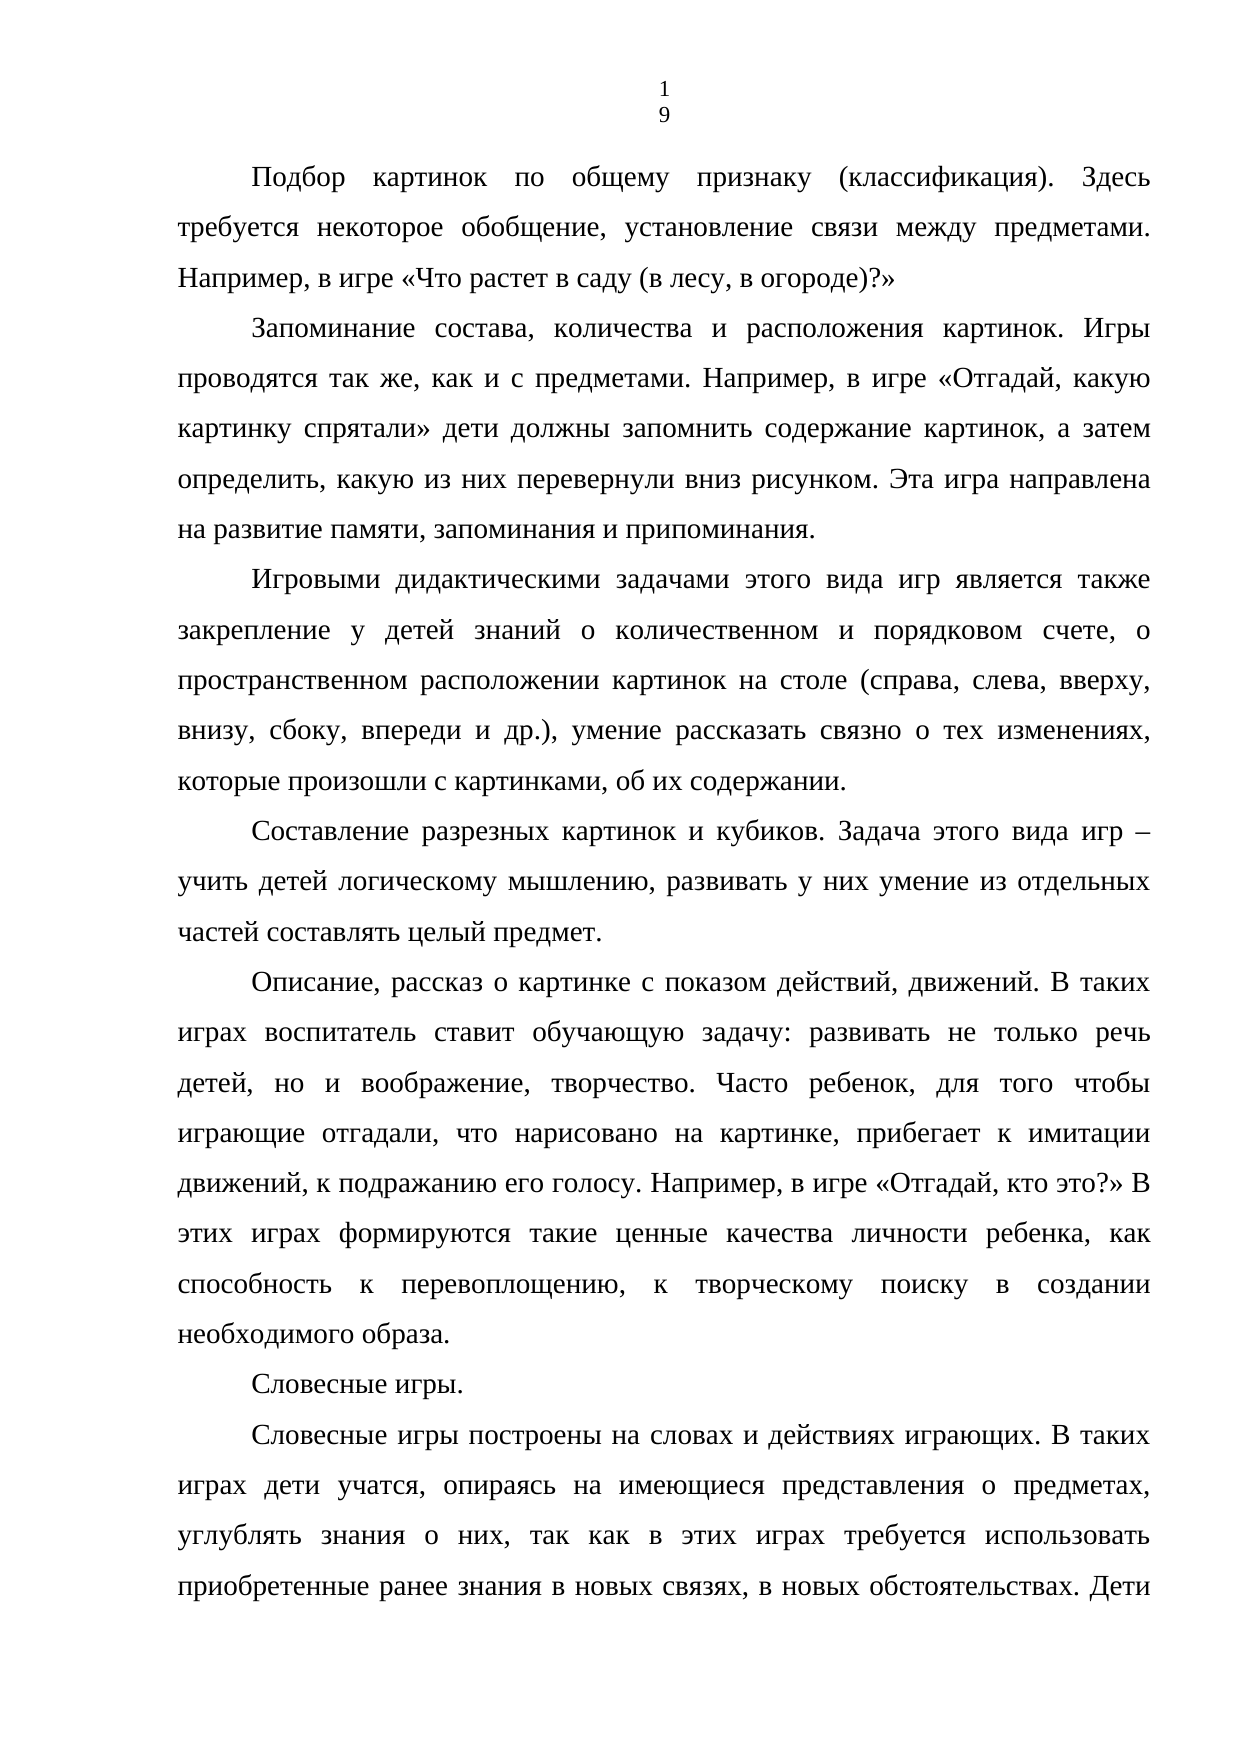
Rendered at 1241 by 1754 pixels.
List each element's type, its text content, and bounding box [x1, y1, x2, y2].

text Составление разрезных картинок и кубиков. Задача этого вида игр – учить детей логическому мышлению, развивать у них умение из отдельных частей составлять целый предмет. [177, 813, 1152, 947]
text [177, 1417, 1152, 1601]
text Словесные игры. [177, 1367, 1152, 1400]
text Подбор картинок по общему признаку (классификация). Здесь требуется некоторое обобщение, установление связи между предметами. Например, в игре «Что растет в саду (в лесу, в огороде)?» [177, 159, 1152, 293]
text Игровыми дидактическими задачами этого вида игр является также закрепление у детей знаний о количественном и порядковом счете, о пространственном расположении картинок на столе (справа, слева, вверху, внизу, сбоку, впереди и др.), умение рассказать связно о тех изменениях, которые произошли с картинками, об их содержании. [177, 562, 1152, 796]
text Описание, рассказ о картинке с показом действий, движений. В таких играх воспитатель ставит обучающую задачу: развивать не только речь детей, но и воображение, творчество. Часто ребенок, для того чтобы играющие отгадали, что нарисовано на картинке, прибегает к имитации движений, к подражанию его голосу. Например, в игре «Отгадай, кто это?» В этих играх формируются такие ценные качества личности ребенка, как способность к перевоплощению, к творческому поиску в создании необходимого образа. [177, 964, 1152, 1350]
text Запоминание состава, количества и расположения картинок. Игры проводятся так же, как и с предметами. Например, в игре «Отгадай, какую картинку спрятали» дети должны запомнить содержание картинок, а затем определить, какую из них перевернули вниз рисунком. Эта игра направлена на развитие памяти, запоминания и припоминания. [177, 310, 1152, 545]
